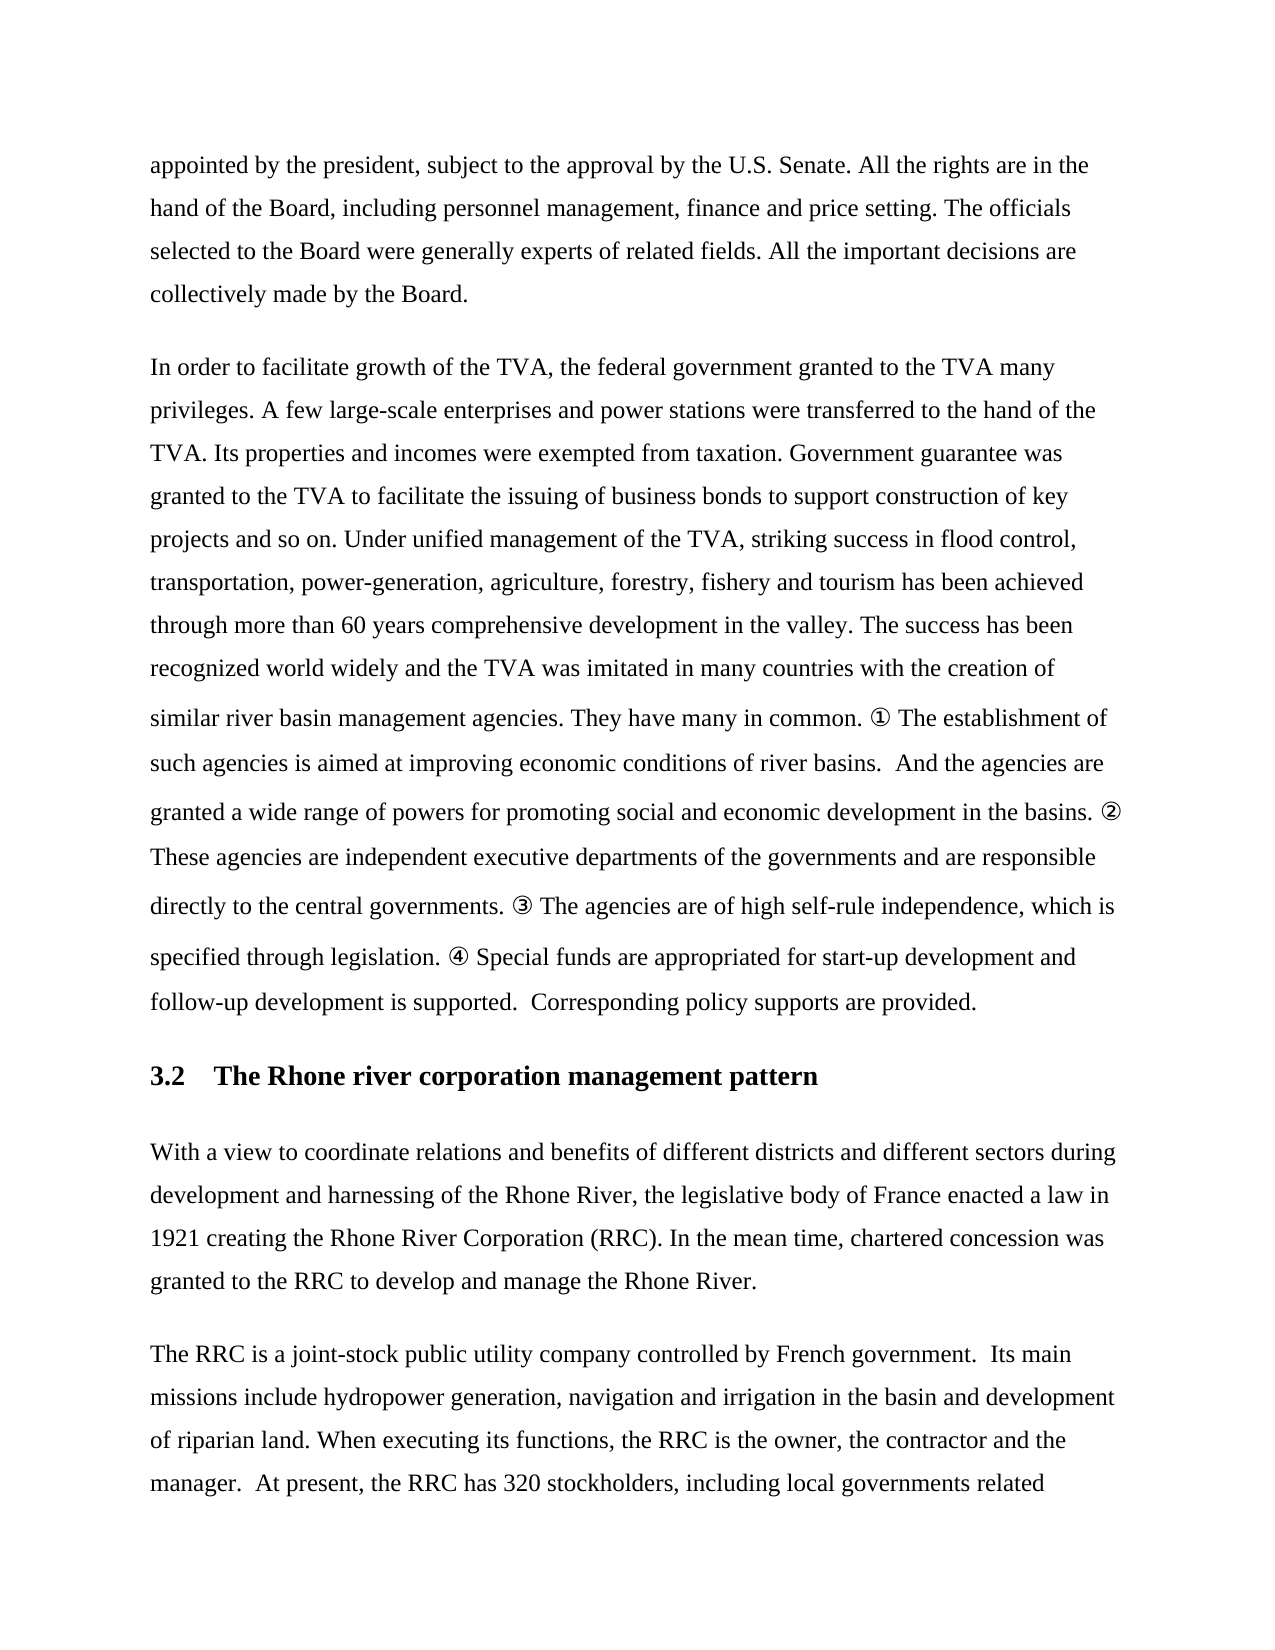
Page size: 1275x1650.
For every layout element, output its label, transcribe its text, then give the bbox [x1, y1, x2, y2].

text In order to facilitate growth of the TVA, the federal government granted to the TVA many privileges. A few large-scale enterprises and power stations were transferred to the hand of the TVA. Its properties and incomes were exempted from taxation. Government guarantee was granted to the TVA to facilitate the issuing of business bonds to support construction of key projects and so on. Under unified management of the TVA, striking success in flood control, transportation, power-generation, agriculture, forestry, fishery and tourism has been achieved through more than 60 years comprehensive development in the valley. The success has been recognized world widely and the TVA was imitated in many countries with the creation of similar river basin management agencies. They have many in common. ① The establishment of such agencies is aimed at improving economic conditions of river basins. And the agencies are granted a wide range of powers for promoting social and economic development in the basins. ② These agencies are independent executive departments of the governments and are responsible directly to the central governments. ③ The agencies are of high self-rule independence, which is specified through legislation. ④ Special funds are appropriated for start-up development and follow-up development is supported. Corresponding policy supports are provided. [150, 352, 1125, 1016]
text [150, 1339, 1125, 1497]
text With a view to coordinate relations and benefits of different districts and different sectors during development and harnessing of the Rhone River, the legislative body of France enacted a law in 1921 creating the Rhone River Corporation (RRC). In the mean time, chartered concession was granted to the RRC to develop and manage the Rhone River. [150, 1137, 1125, 1295]
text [150, 150, 1125, 308]
text 3.2 The Rhone river corporation management pattern [150, 1059, 1125, 1092]
